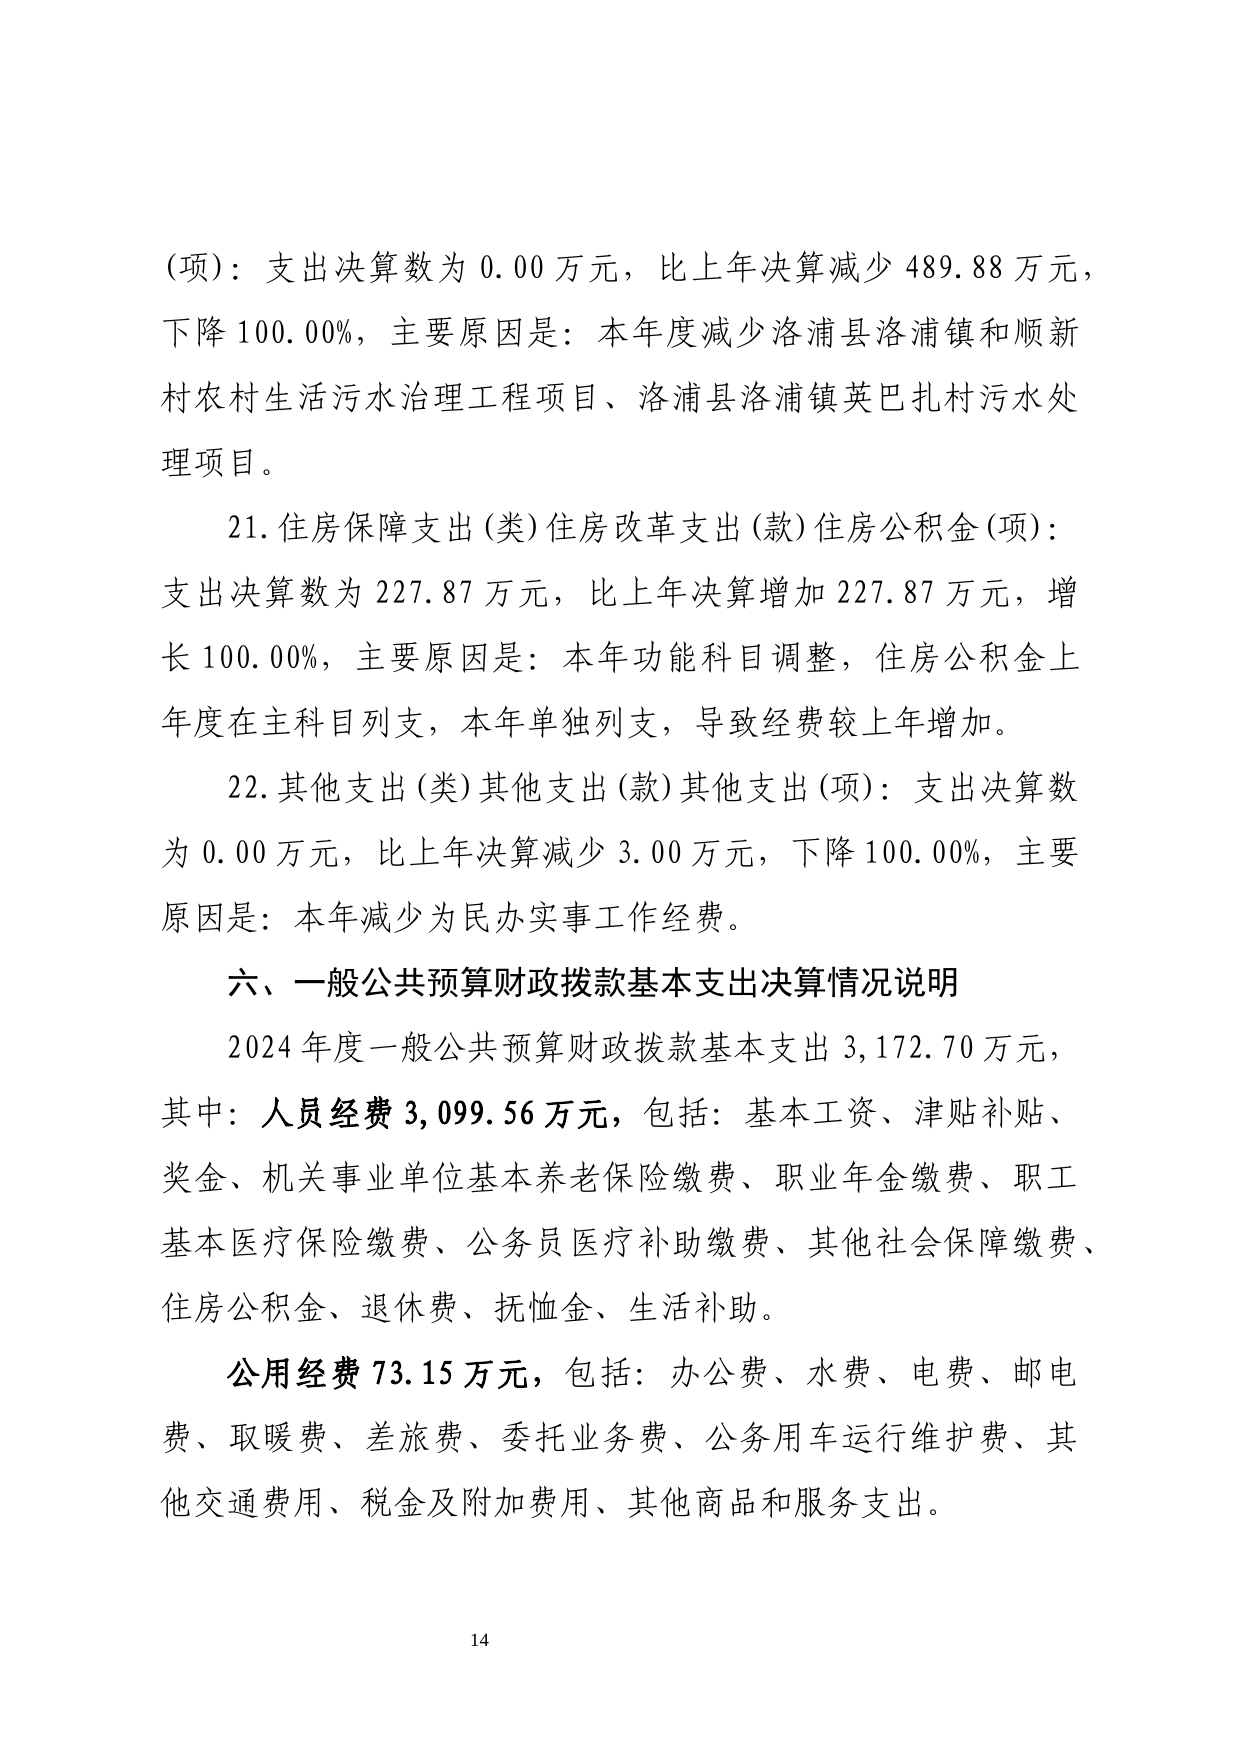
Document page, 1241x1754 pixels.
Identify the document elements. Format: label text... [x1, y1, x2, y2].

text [159, 233, 1081, 493]
text 六、一般公共预算财政拨款基本支出决算情况说明 [159, 948, 1081, 1013]
text 2024年度一般公共预算财政拨款基本支出3,172.70万元，其中：人员经费3,099.56万元，包括：基本工资、津贴补贴、奖金、机关事业单位基本养老保险缴费、职业年金缴费、职工基本医疗保险缴费、公务员医疗补助缴费、其他社会保障缴费、住房公积金、退休费、抚恤金、生活补助。 [159, 1013, 1081, 1338]
text 22.其他支出(类)其他支出(款)其他支出(项)：支出决算数为0.00万元，比上年决算减少3.00万元，下降100.00%，主要原因是：本年减少为民办实事工作经费。 [159, 753, 1081, 948]
text 公用经费73.15万元，包括：办公费、水费、电费、邮电费、取暖费、差旅费、委托业务费、公务用车运行维护费、其他交通费用、税金及附加费用、其他商品和服务支出。 [159, 1338, 1081, 1533]
text 21.住房保障支出(类)住房改革支出(款)住房公积金(项)：支出决算数为227.87万元，比上年决算增加227.87万元，增长100.00%，主要原因是：本年功能科目调整，住房公积金上年度在主科目列支，本年单独列支，导致经费较上年增加。 [159, 493, 1081, 753]
